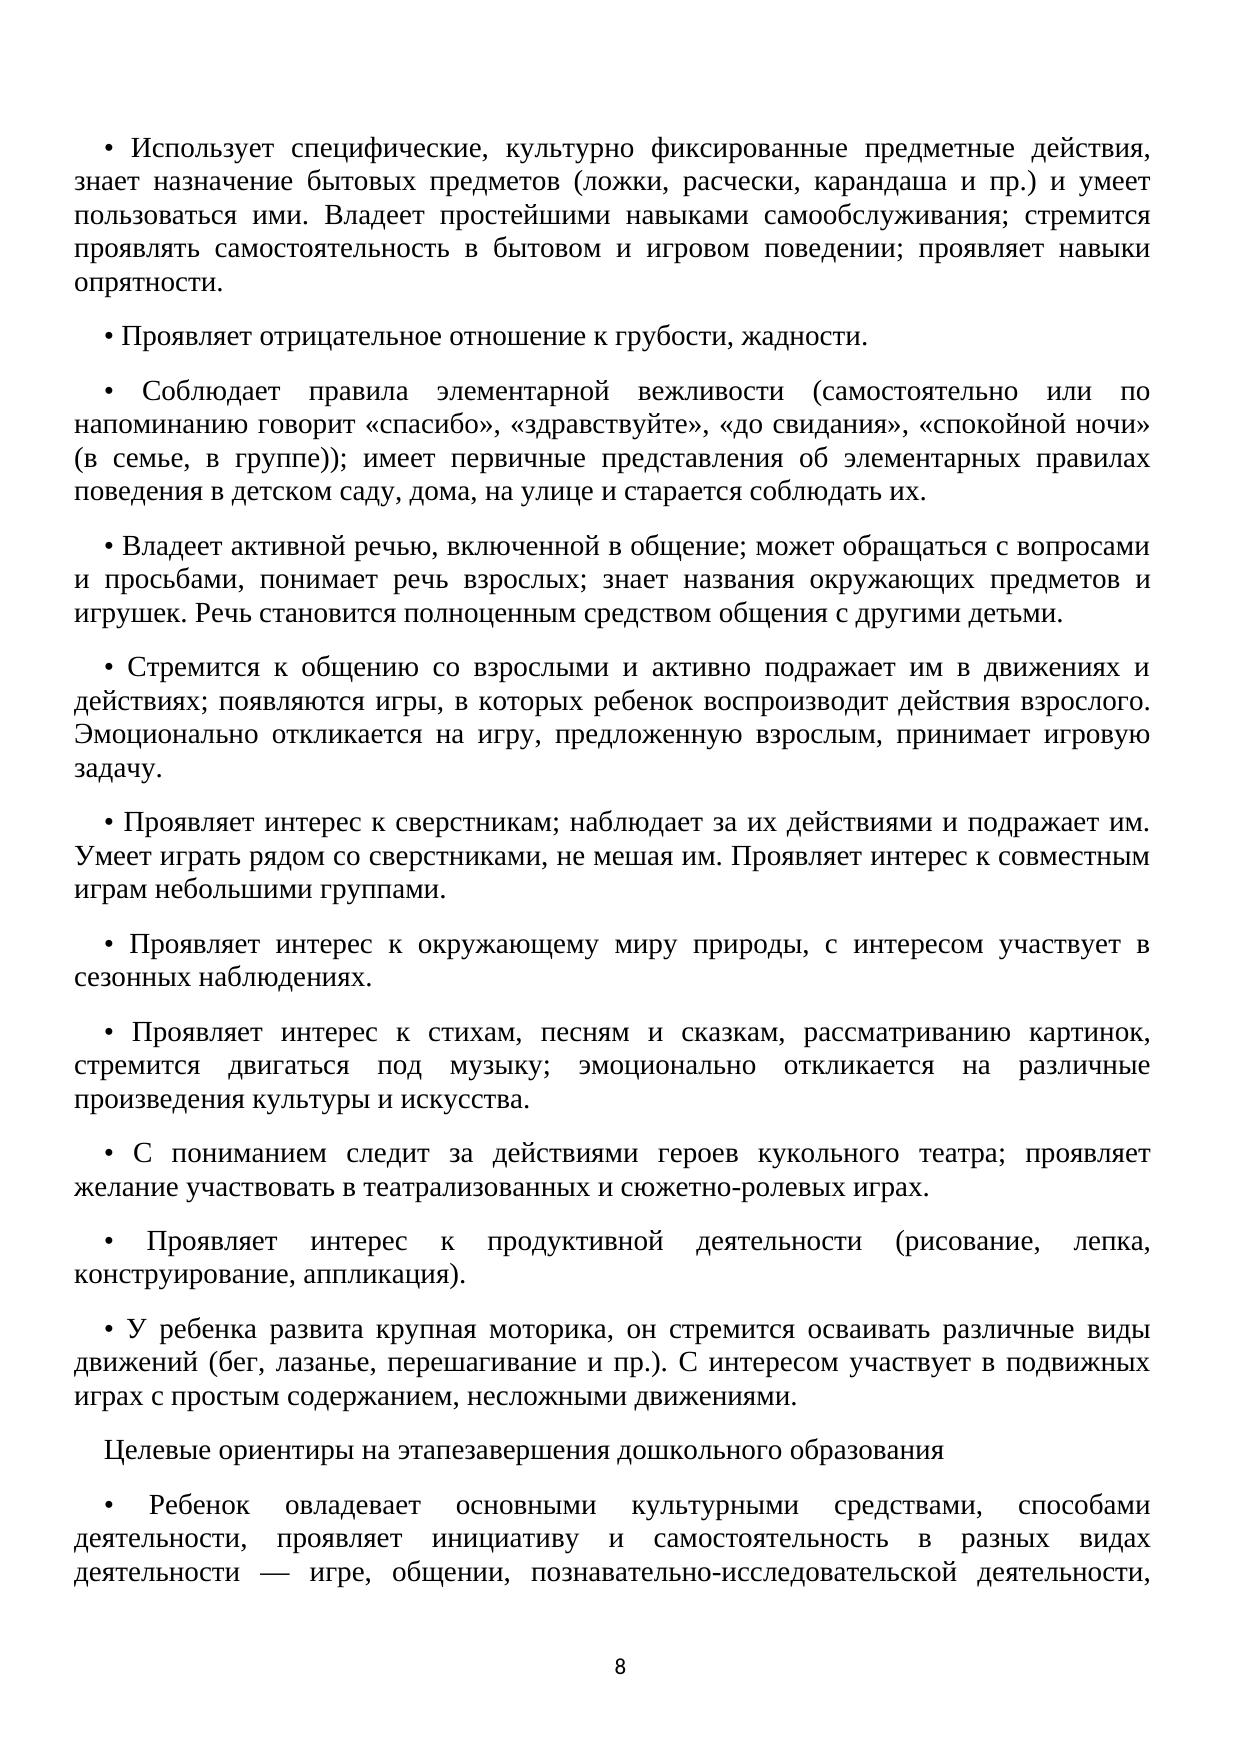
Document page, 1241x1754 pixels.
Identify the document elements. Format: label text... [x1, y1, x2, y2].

text • Владеет активной речью, включенной в общение; может обращаться с вопросами и просьбами, понимает речь взрослых; знает названия окружающих предметов и игрушек. Речь становится полноценным средством общения с другими детьми. [74, 528, 1152, 628]
text • Использует специфические, культурно фиксированные предметные действия, знает назначение бытовых предметов (ложки, расчески, карандаша и пр.) и умеет пользоваться ими. Владеет простейшими навыками самообслуживания; стремится проявлять самостоятельность в бытовом и игровом поведении; проявляет навыки опрятности. [74, 130, 1152, 298]
text • У ребенка развита крупная моторика, он стремится осваивать различные виды движений (бег, лазанье, перешагивание и пр.). С интересом участвует в подвижных играх с простым содержанием, несложными движениями. [74, 1311, 1152, 1412]
text • Стремится к общению со взрослыми и активно подражает им в движениях и действиях; появляются игры, в которых ребенок воспроизводит действия взрослого. Эмоционально откликается на игру, предложенную взрослым, принимает игровую задачу. [74, 649, 1152, 783]
text Целевые ориентиры на этапезавершения дошкольного образования [74, 1432, 1152, 1466]
text • Проявляет интерес к продуктивной деятельности (рисование, лепка, конструирование, аппликация). [74, 1223, 1152, 1290]
text • Соблюдает правила элементарной вежливости (самостоятельно или по напоминанию говорит «спасибо», «здравствуйте», «до свидания», «спокойной ночи» (в семье, в группе)); имеет первичные представления об элементарных правилах поведения в детском саду, дома, на улице и старается соблюдать их. [74, 373, 1152, 507]
text • Проявляет интерес к стихам, песням и сказкам, рассматриванию картинок, стремится двигаться под музыку; эмоционально откликается на различные произведения культуры и искусства. [74, 1014, 1152, 1114]
text • Проявляет интерес к сверстникам; наблюдает за их действиями и подражает им. Умеет играть рядом со сверстниками, не мешая им. Проявляет интерес к совместным играм небольшими группами. [74, 804, 1152, 905]
text • Проявляет отрицательное отношение к грубости, жадности. [74, 318, 1152, 352]
text • Проявляет интерес к окружающему миру природы, с интересом участвует в сезонных наблюдениях. [74, 926, 1152, 993]
text • С пониманием следит за действиями героев кукольного театра; проявляет желание участвовать в театрализованных и сюжетно-ролевых играх. [74, 1135, 1152, 1202]
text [74, 1487, 1152, 1587]
